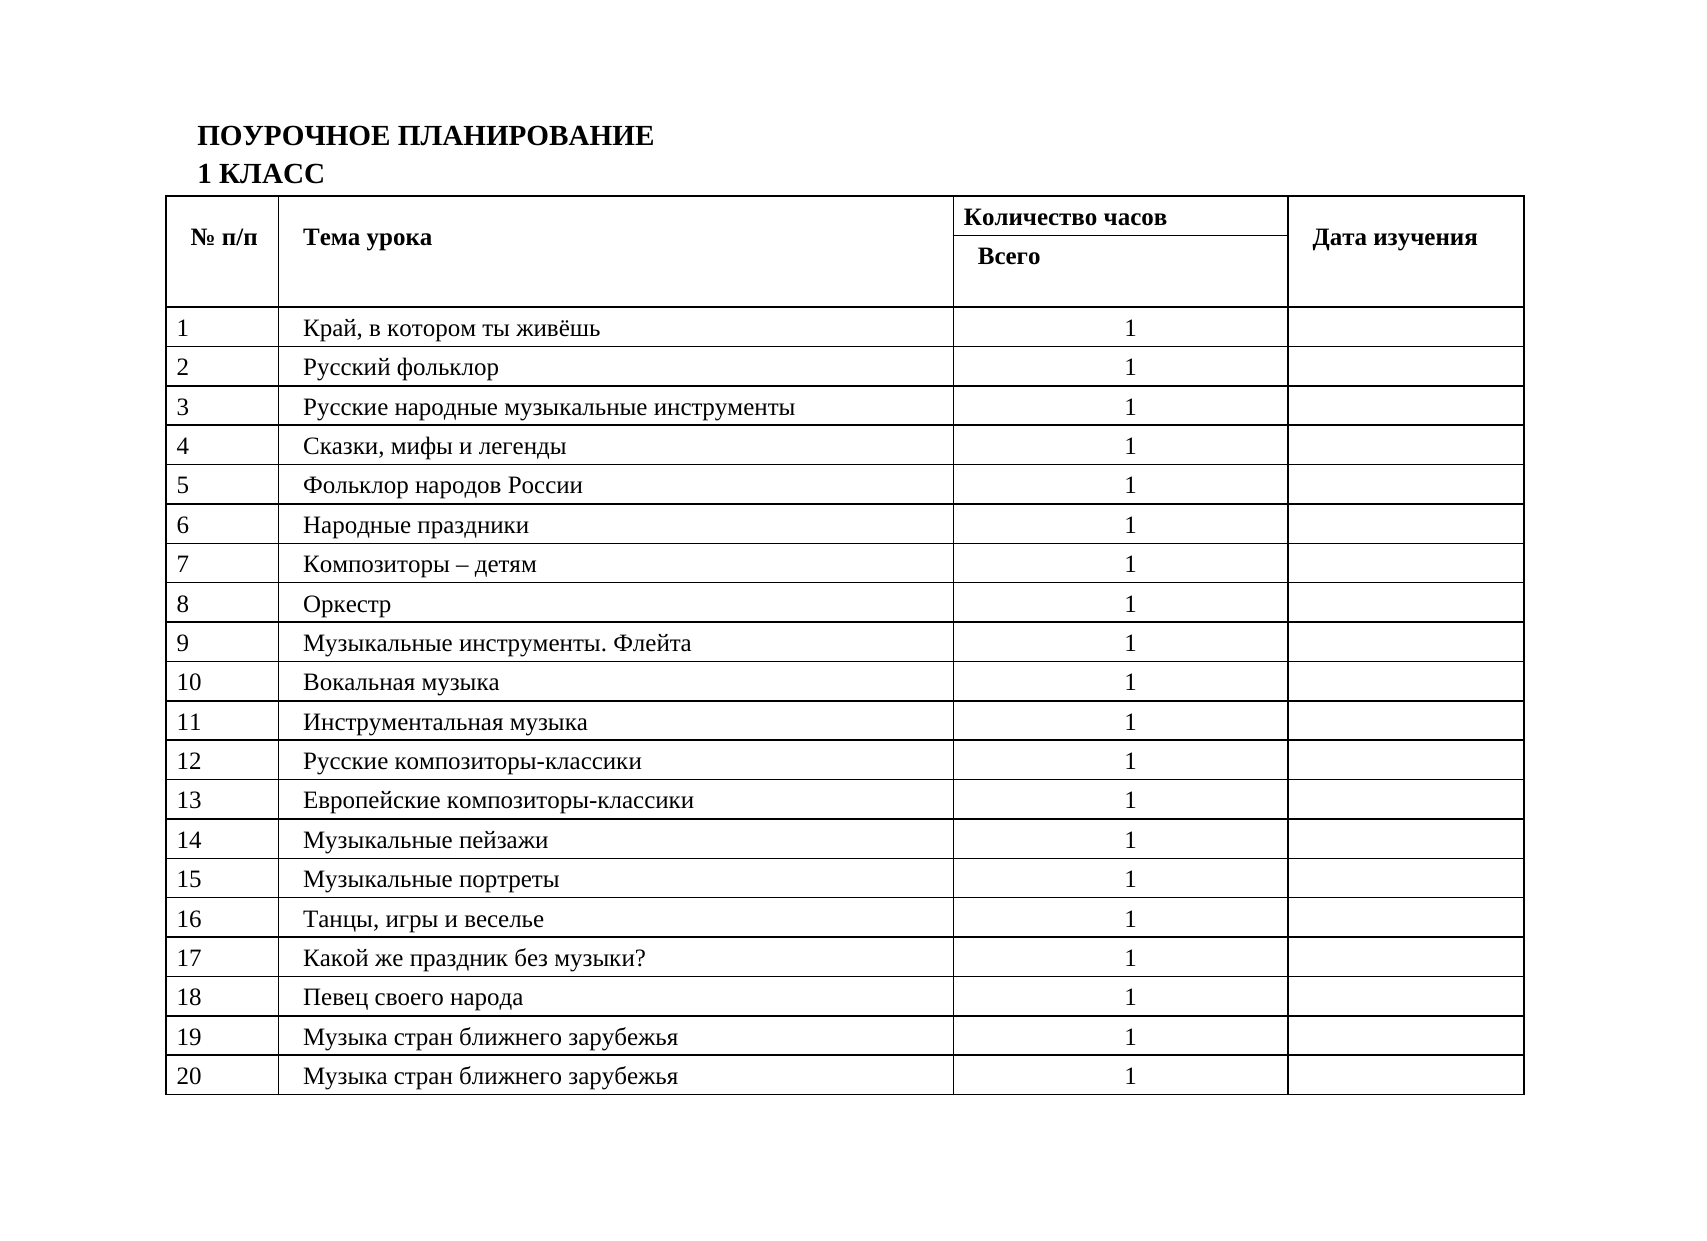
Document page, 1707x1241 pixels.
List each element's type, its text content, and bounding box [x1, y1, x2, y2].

table_cell [1289, 898, 1523, 936]
table_cell 14 [167, 820, 278, 857]
table_cell [1289, 859, 1523, 897]
table_cell [1289, 780, 1523, 818]
table_cell Сказки, мифы и легенды [279, 426, 953, 464]
table_cell 17 [167, 938, 278, 976]
table_cell 1 [954, 544, 1287, 582]
table_cell [1289, 387, 1523, 424]
table_header Количество часов [954, 197, 1287, 234]
table_cell 1 [954, 820, 1287, 857]
table_cell 8 [167, 583, 278, 621]
table_cell 1 [954, 977, 1287, 1015]
table_cell Всего [954, 236, 1287, 306]
table_cell 1 [954, 938, 1287, 976]
table_cell 1 [954, 1017, 1287, 1054]
table_cell [1289, 702, 1523, 739]
table_cell 1 [954, 662, 1287, 700]
table_cell Какой же праздник без музыки? [279, 938, 953, 976]
table_cell 1 [954, 465, 1287, 503]
table_cell 11 [167, 702, 278, 739]
table_cell [1289, 938, 1523, 976]
table_cell Танцы, игры и веселье [279, 898, 953, 936]
table_cell 19 [167, 1017, 278, 1054]
table_cell 6 [167, 505, 278, 542]
table_header Дата изучения [1289, 197, 1523, 306]
table_cell 1 [954, 898, 1287, 936]
table_cell [1289, 1017, 1523, 1054]
table_cell [1289, 426, 1523, 464]
table_cell 1 [954, 583, 1287, 621]
table_cell Русский фольклор [279, 347, 953, 385]
table_cell 1 [954, 859, 1287, 897]
table_cell 18 [167, 977, 278, 1015]
table_cell 3 [167, 387, 278, 424]
table_cell 1 [954, 308, 1287, 346]
table_cell Инструментальная музыка [279, 702, 953, 739]
table_cell Оркестр [279, 583, 953, 621]
table_header № п/п [167, 197, 278, 306]
table_cell Народные праздники [279, 505, 953, 542]
table_cell [1289, 544, 1523, 582]
table_cell [1289, 347, 1523, 385]
table_cell Певец своего народа [279, 977, 953, 1015]
table_cell [1289, 741, 1523, 779]
table_cell Музыкальные инструменты. Флейта [279, 623, 953, 661]
table_cell 10 [167, 662, 278, 700]
table_cell 1 [954, 1056, 1287, 1094]
table_cell Композиторы – детям [279, 544, 953, 582]
table_header Тема урока [279, 197, 953, 306]
table_cell 13 [167, 780, 278, 818]
table_cell 15 [167, 859, 278, 897]
table_cell 1 [167, 308, 278, 346]
table_cell 20 [167, 1056, 278, 1094]
table_cell [1289, 623, 1523, 661]
table_cell Вокальная музыка [279, 662, 953, 700]
table_cell [1289, 583, 1523, 621]
text ПОУРОЧНОЕ ПЛАНИРОВАНИЕ [190, 118, 1618, 152]
table_cell Музыкальные пейзажи [279, 820, 953, 857]
table_cell 1 [954, 347, 1287, 385]
table_cell [1289, 505, 1523, 542]
table_cell [1289, 1056, 1523, 1094]
table_cell [1289, 820, 1523, 857]
table_cell 1 [954, 741, 1287, 779]
table_cell 9 [167, 623, 278, 661]
table_cell 5 [167, 465, 278, 503]
table_cell [1289, 977, 1523, 1015]
table_cell Музыка стран ближнего зарубежья [279, 1017, 953, 1054]
table_cell 1 [954, 780, 1287, 818]
table_cell [1289, 308, 1523, 346]
text 1 КЛАСС [190, 157, 1618, 190]
table_cell Фольклор народов России [279, 465, 953, 503]
table_cell 2 [167, 347, 278, 385]
table_cell 12 [167, 741, 278, 779]
table_cell Музыкальные портреты [279, 859, 953, 897]
table_cell Музыка стран ближнего зарубежья [279, 1056, 953, 1094]
table_cell 1 [954, 387, 1287, 424]
table_cell Край, в котором ты живёшь [279, 308, 953, 346]
table_cell [1289, 465, 1523, 503]
table_cell 16 [167, 898, 278, 936]
table_cell 1 [954, 623, 1287, 661]
table_cell Европейские композиторы-классики [279, 780, 953, 818]
table_cell 1 [954, 426, 1287, 464]
table_cell 7 [167, 544, 278, 582]
table_cell Русские композиторы-классики [279, 741, 953, 779]
table_cell 4 [167, 426, 278, 464]
table_cell 1 [954, 702, 1287, 739]
table_cell 1 [954, 505, 1287, 542]
table_cell [1289, 662, 1523, 700]
table_cell Русские народные музыкальные инструменты [279, 387, 953, 424]
